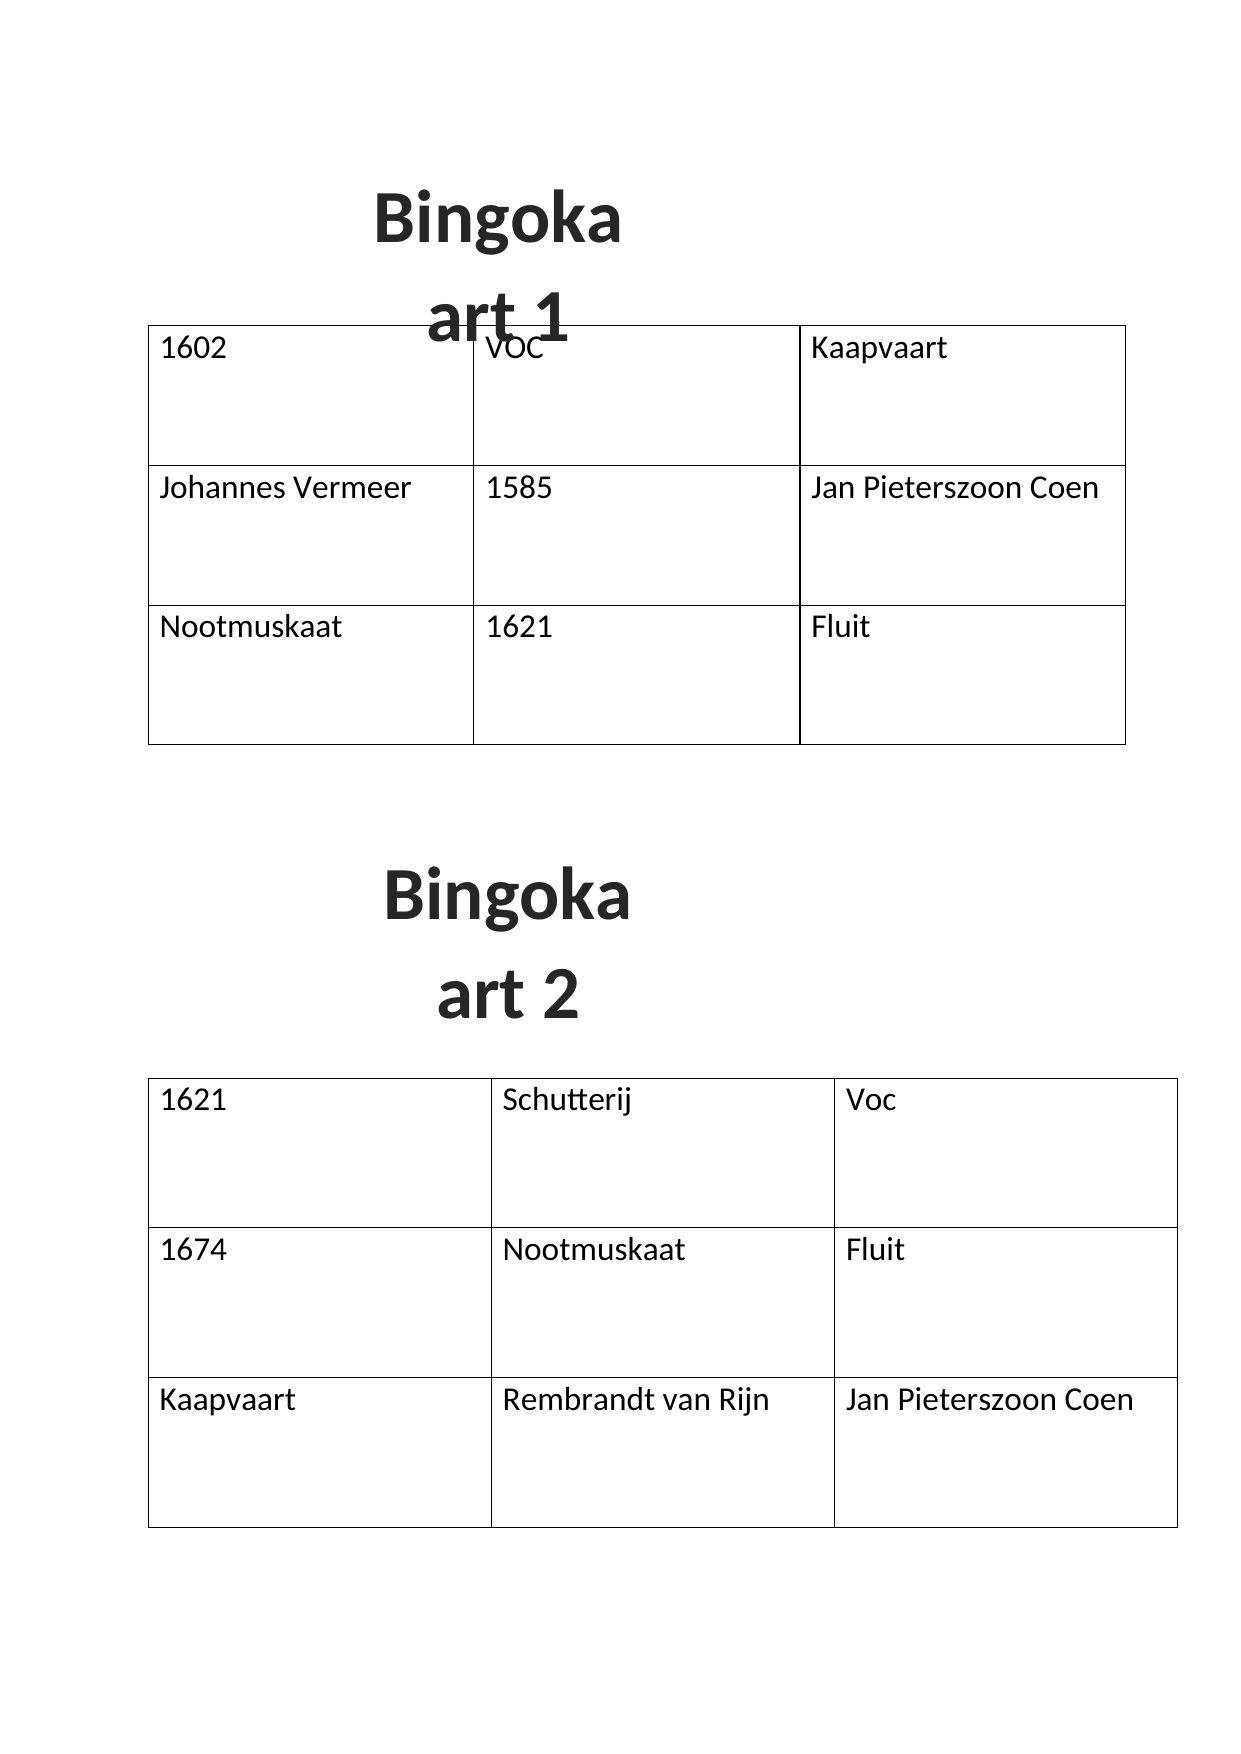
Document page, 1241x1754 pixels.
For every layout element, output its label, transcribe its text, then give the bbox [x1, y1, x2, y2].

table_cell Nootmuskaat [149, 606, 473, 744]
table_header Voc [835, 1079, 1177, 1227]
table_header 1621 [149, 1079, 491, 1227]
table_cell 1674 [149, 1228, 491, 1377]
table_cell 1621 [474, 606, 799, 744]
table_header Schutterij [492, 1079, 834, 1227]
table_cell Nootmuskaat [492, 1228, 834, 1377]
table_header Kaapvaart [801, 326, 1125, 465]
table_cell Kaapvaart [149, 1378, 491, 1527]
table_cell 1585 [474, 466, 799, 604]
table_header 1602 [149, 326, 473, 465]
table_cell Jan Pieterszoon Coen [801, 466, 1125, 604]
table_cell Jan Pieterszoon Coen [835, 1378, 1177, 1527]
table_cell Rembrandt van Rijn [492, 1378, 834, 1527]
table_cell Fluit [835, 1228, 1177, 1377]
table_cell Johannes Vermeer [149, 466, 473, 604]
table_header VOC [474, 326, 799, 465]
table_cell Fluit [801, 606, 1125, 744]
